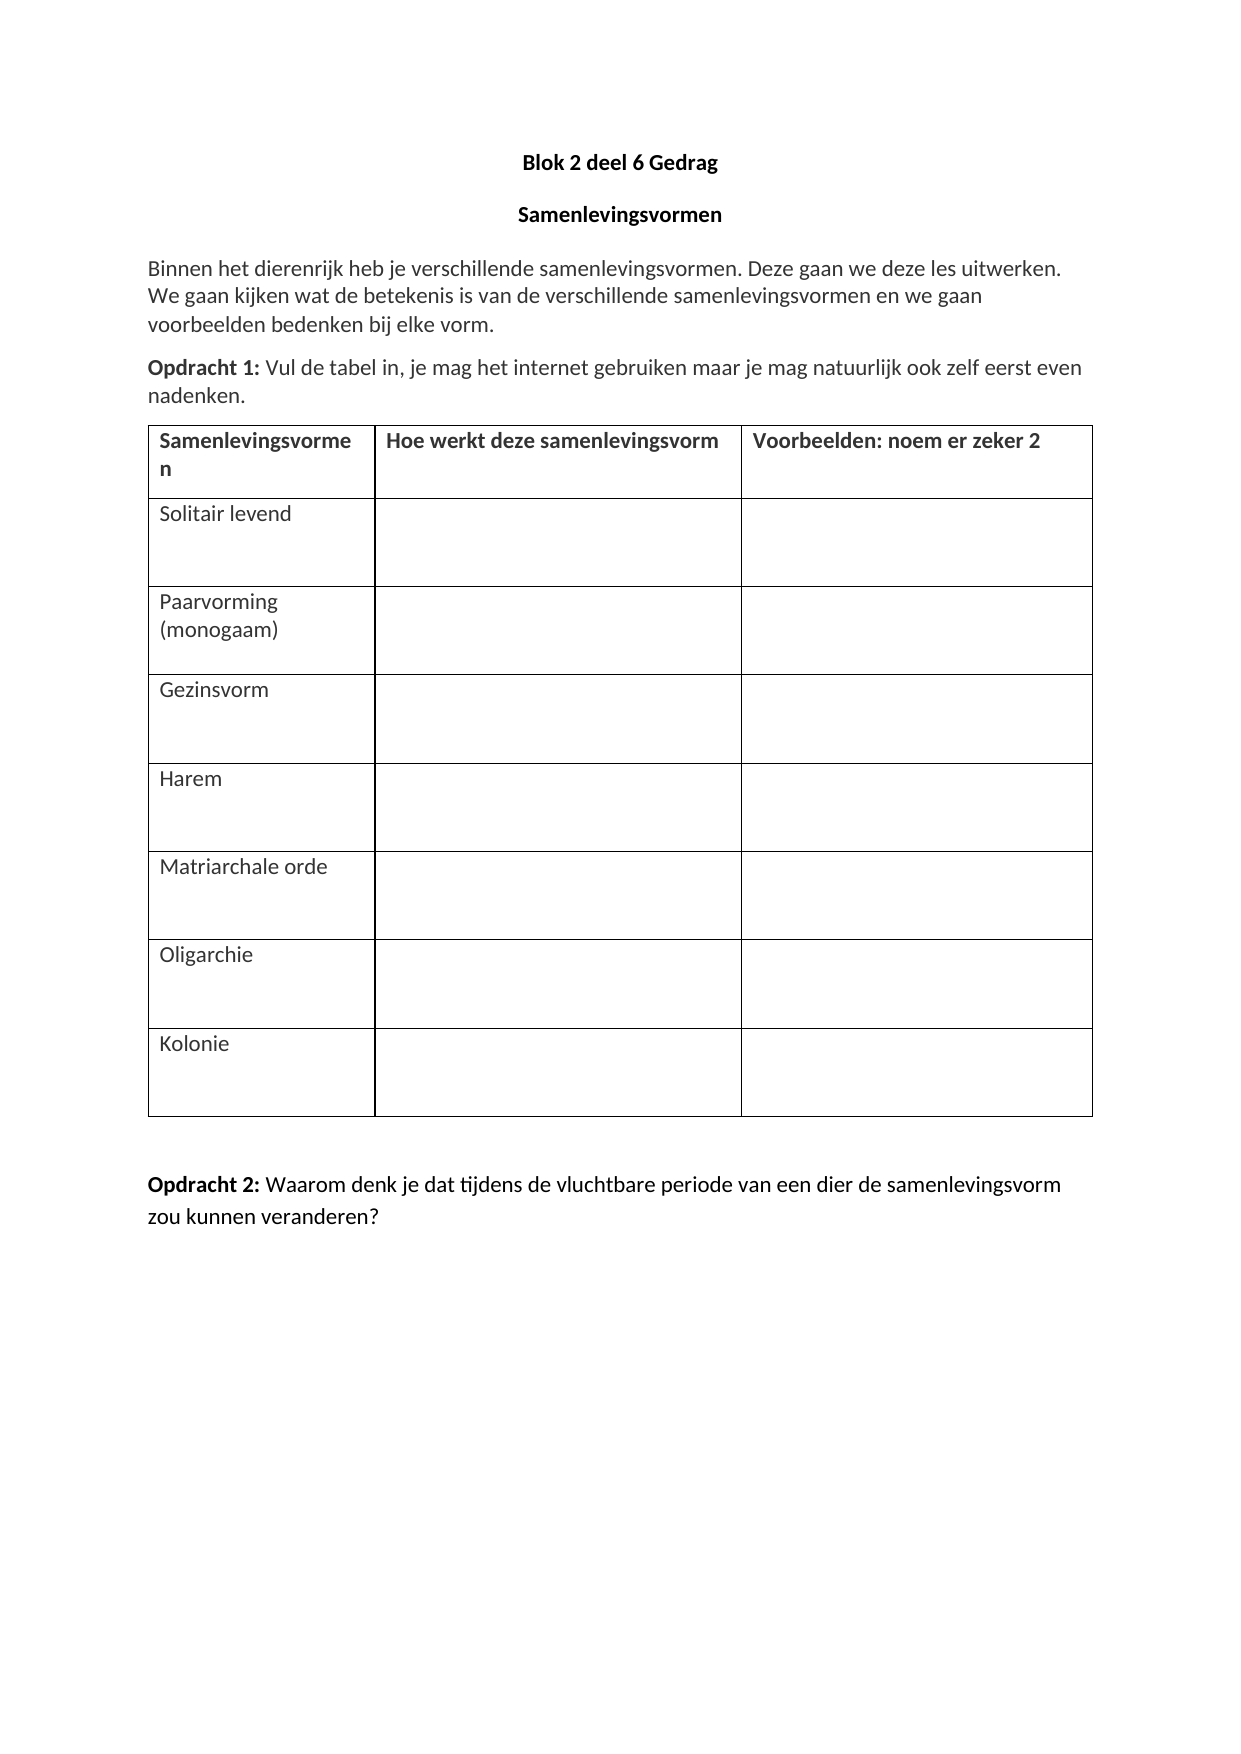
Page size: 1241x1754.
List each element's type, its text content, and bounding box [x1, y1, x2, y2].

table_header Voorbeelden: noem er zeker 2 [742, 426, 1092, 498]
table_cell Solitair levend [149, 499, 374, 586]
table_cell [376, 675, 741, 763]
table_cell Matriarchale orde [149, 852, 374, 939]
table_header Hoe werkt deze samenlevingsvorm [376, 426, 741, 498]
table_cell [376, 940, 741, 1028]
table_cell [376, 852, 741, 939]
table_cell [376, 499, 741, 586]
table_cell Kolonie [149, 1029, 374, 1116]
text Opdracht 2: Waarom denk je dat tijdens de vluchtbare periode van een dier de samenlevingsvorm zou kunnen veranderen? [148, 1170, 1093, 1230]
text Opdracht 1: Vul de tabel in, je mag het internet gebruiken maar je mag natuurlijk ook zelf eerst even nadenken. [246, 353, 1093, 409]
table_cell Oligarchie [149, 940, 374, 1028]
table_cell [742, 852, 1092, 939]
table_cell [742, 499, 1092, 586]
table_cell [376, 764, 741, 851]
table_cell [742, 940, 1092, 1028]
table_cell [742, 675, 1092, 763]
table_cell [742, 1029, 1092, 1116]
table_cell [742, 764, 1092, 851]
table_cell [742, 587, 1092, 674]
table_cell Gezinsvorm [149, 675, 374, 763]
table_cell [376, 587, 741, 674]
text Samenlevingsvormen [148, 201, 1093, 229]
text Blok 2 deel 6 Gedrag [148, 148, 1093, 176]
table_header Samenlevingsvormen [149, 426, 374, 498]
text Binnen het dierenrijk heb je verschillende samenlevingsvormen. Deze gaan we deze les uitwerken. We gaan kijken wat de betekenis is van de verschillende samenlevingsvormen en we gaan voorbeelden bedenken bij elke vorm. [495, 254, 1093, 338]
table_cell Harem [149, 764, 374, 851]
table_cell [376, 1029, 741, 1116]
table_cell Paarvorming (monogaam) [149, 587, 374, 674]
